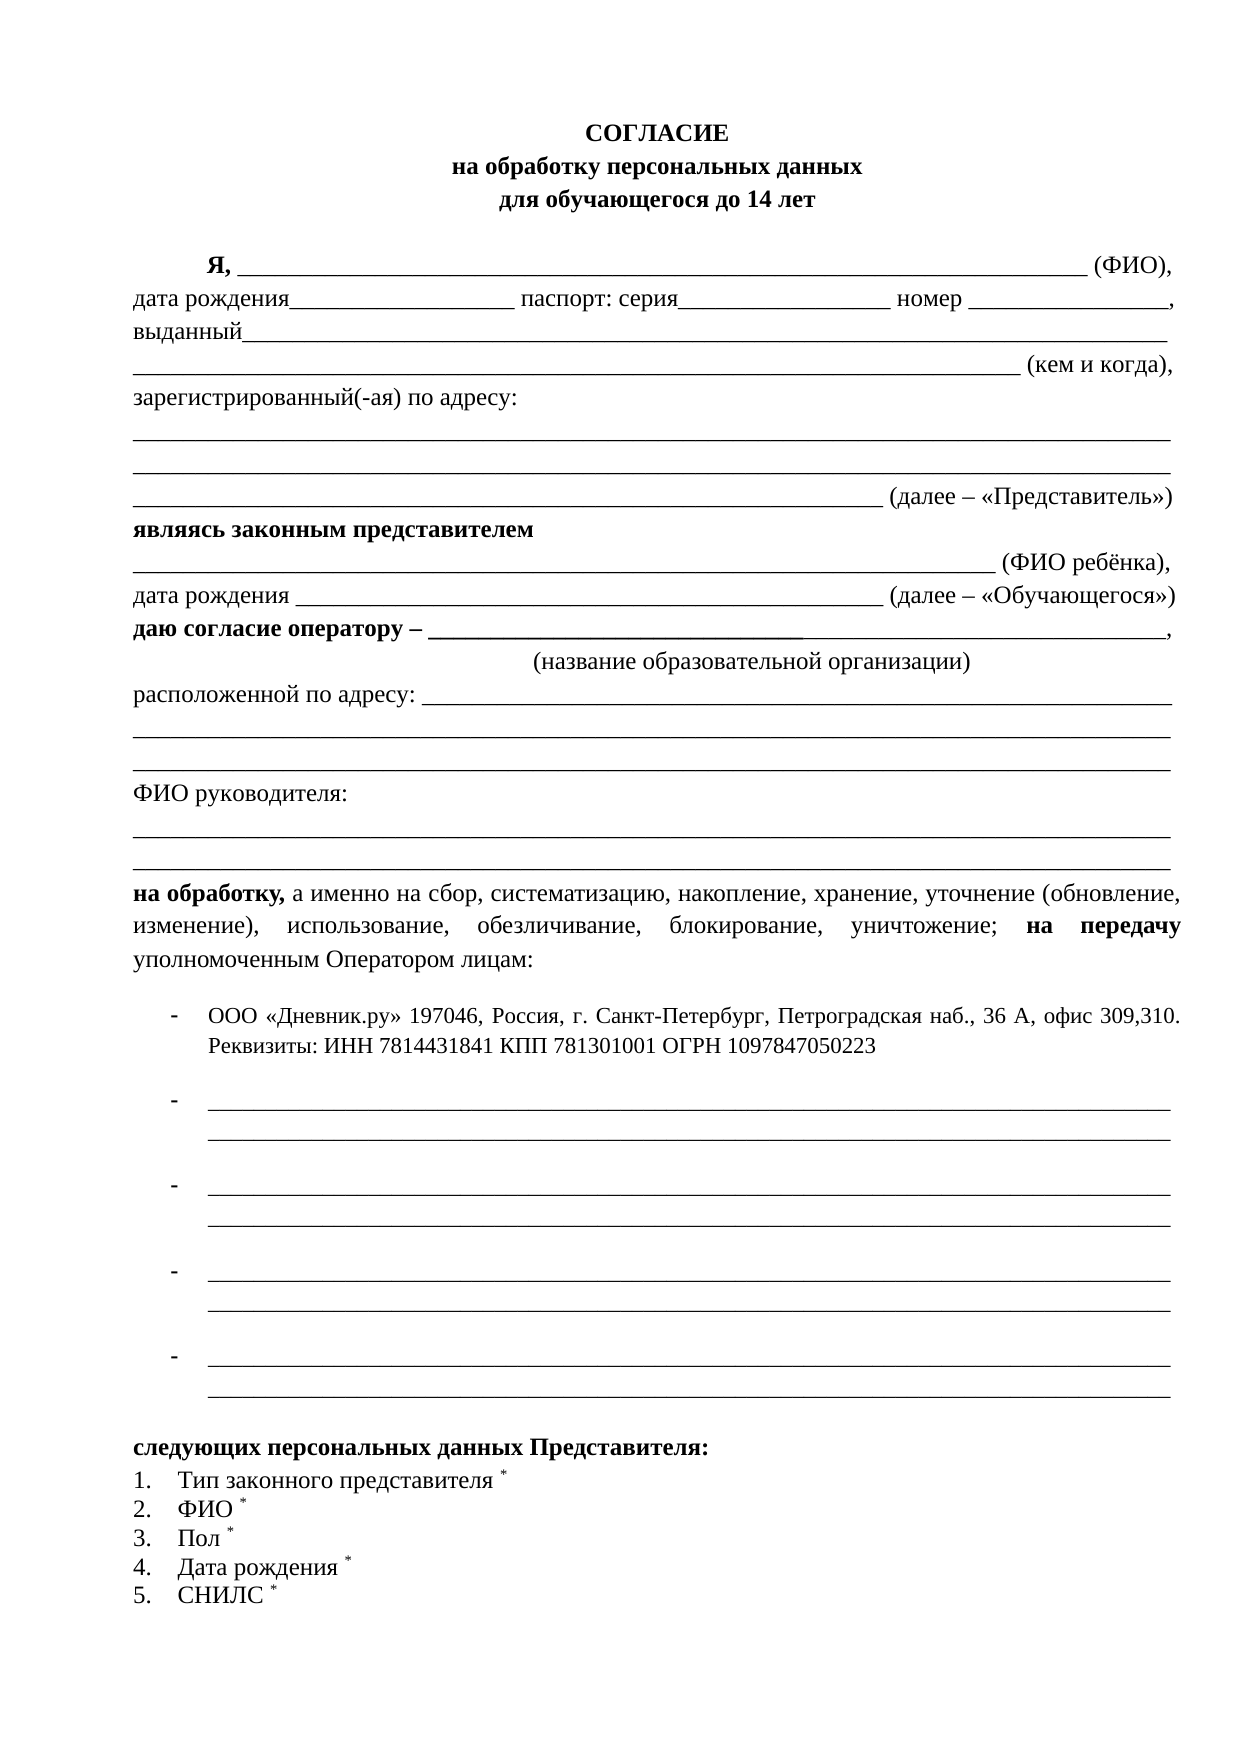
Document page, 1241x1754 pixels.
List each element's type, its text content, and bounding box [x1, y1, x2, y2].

list Пол * [133, 1523, 1181, 1552]
text расположенной по адресу: ____________________________________________________________ [133, 679, 1181, 708]
text СОГЛАСИЕ [133, 118, 1181, 147]
list СНИЛС * [133, 1581, 1181, 1609]
text на обработку персональных данных для обучающегося до 14 лет [133, 151, 1181, 213]
list ________________________________________________________________________________________________________________________________________________________________________ [170, 1087, 1181, 1144]
list ООО «Дневник.ру» 197046, Россия, г. Санкт-Петербург, Петроградская наб., 36 А, офис 309,310. Реквизиты: ИНН 7814431841 КПП 781301001 ОГРН 1097847050223 [170, 1002, 1181, 1058]
text ____________________________________________________________ (далее – «Представитель») [133, 481, 1181, 510]
text даю согласие оператору – ___________________________________________________________, [133, 613, 1181, 642]
text следующих персональных данных Представителя: [133, 1432, 1181, 1461]
text ______________________________________________________________________________________________________________________________________________________________________ [133, 812, 1181, 873]
list ____________________________________________________________________________________ [170, 1172, 1181, 1199]
list Тип законного представителя [133, 1466, 1181, 1494]
text на обработку, а именно на сбор, систематизацию, накопление, хранение, уточнение (обновление, изменение), использование, обезличивание, блокирование, уничтожение; на передачу уполномоченным Оператором лицам: [133, 878, 1181, 972]
text (название образовательной организации) [428, 646, 1181, 675]
text Я, ____________________________________________________________________ (ФИО), дата рождения__________________ паспорт: серия_________________ номер ________________, выданный__________________________________________________________________________ _______________________________________________________________________ (кем и когда), зарегистрированный(-ая) по адресу: ______________________________________________________________________________________________________________________________________________________________________ [133, 250, 1181, 477]
text являясь законным представителем _____________________________________________________________________ (ФИО ребёнка), дата рождения _______________________________________________ (далее – «Обучающегося») [133, 514, 1181, 609]
list ____________________________________________________________________________________ [170, 1343, 1181, 1370]
list ____________________________________________________________________________________ [208, 1203, 1181, 1229]
list ____________________________________________________________________________________ [208, 1373, 1181, 1400]
text ФИО руководителя: [133, 778, 1181, 807]
list Дата рождения * [133, 1552, 1181, 1581]
list ________________________________________________________________________________________________________________________________________________________________________ [170, 1258, 1181, 1314]
text ______________________________________________________________________________________________________________________________________________________________________ [133, 712, 1181, 774]
list ФИО * [133, 1494, 1181, 1523]
